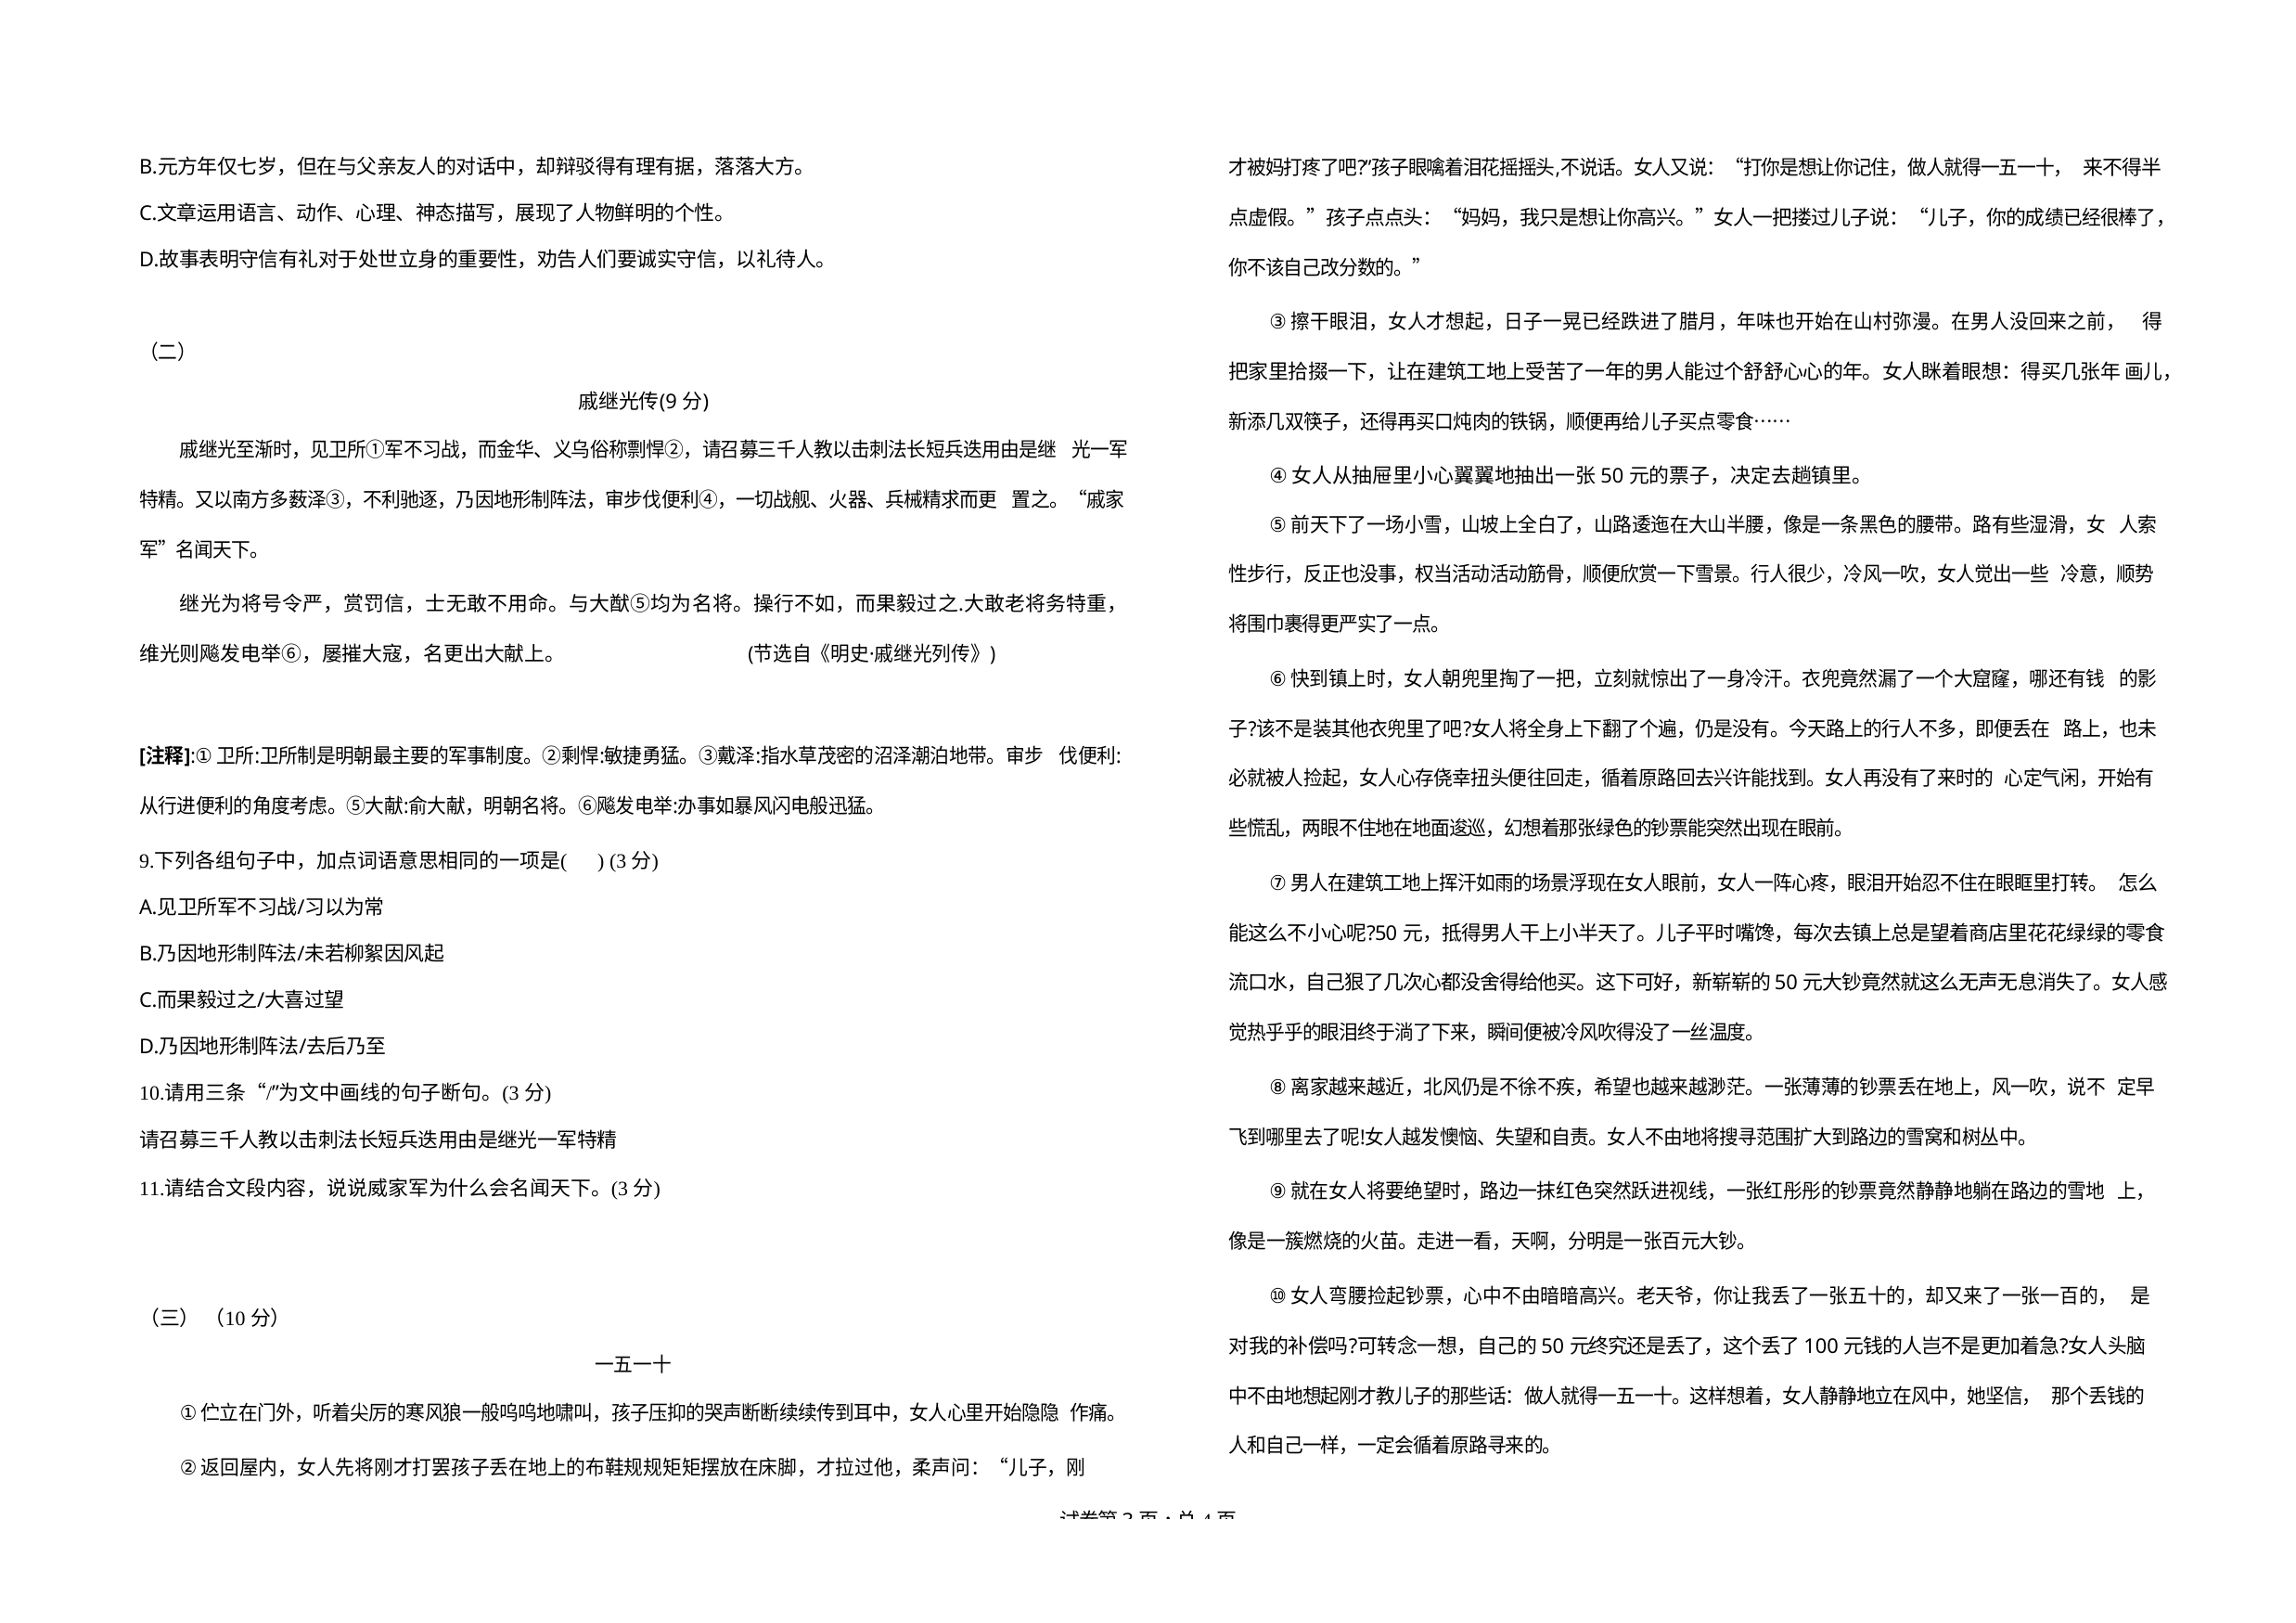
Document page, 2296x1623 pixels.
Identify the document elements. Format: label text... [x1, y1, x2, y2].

text ⑨就在女人将要绝望时，路边一抹红色突然跃进视线，一张红彤彤的钞票竟然静静地躺在路边的雪地 上，像是一簇燃烧的火苗。走进一看，天啊，分明是一张百元大钞。 [1228, 1175, 2157, 1255]
text 戚继光传(9 分) [571, 384, 716, 414]
text C.文章运用语言、动作、心理、神态描写，展现了人物鲜明的个性。 [139, 197, 1128, 225]
text 11.请结合文段内容，说说威家军为什么会名闻天下。(3 分) [139, 1172, 1128, 1202]
text ④女人从抽屉里小心翼翼地抽出一张 50 元的票子，决定去趟镇里。 [1269, 459, 2178, 489]
text A.见卫所军不习战/习以为常 [139, 890, 1128, 920]
text ③擦干眼泪，女人才想起，日子一晃已经跌进了腊月，年味也开始在山村弥漫。在男人没回来之前， 得把家里拾掇一下，让在建筑工地上受苦了一年的男人能过个舒舒心心的年。女人眯着眼想：得买几张年画儿，新添几双筷子，还得再买口炖肉的铁锅，顺便再给儿子买点零食…… [1228, 305, 2162, 434]
text ②返回屋内，女人先将刚才打罢孩子丢在地上的布鞋规规矩矩摆放在床脚，才拉过他，柔声问：“儿子，刚 [180, 1451, 1128, 1481]
text ⑧离家越来越近，北风仍是不徐不疾，希望也越来越渺茫。一张薄薄的钞票丢在地上，风一吹，说不 定早飞到哪里去了呢!女人越发懊恼、失望和自责。女人不由地将搜寻范围扩大到路边的雪窝和树丛中。 [1228, 1071, 2157, 1150]
text [注释]:①卫所:卫所制是明朝最主要的军事制度。②剩悍:敏捷勇猛。③戴泽:指水草茂密的沼泽潮泊地带。审步 伐便利:从行进便利的角度考虑。⑤大献:俞大献，明朝名将。⑥飚发电举:办事如暴风闪电般迅猛。 [139, 740, 1128, 818]
text ①伫立在门外，听着尖厉的寒风狼一般呜呜地啸叫，孩子压抑的哭声断断续续传到耳中，女人心里开始隐隐 作痛。 [139, 1397, 1127, 1426]
text 请召募三千人教以击刺法长短兵迭用由是继光一军特精 [139, 1124, 1128, 1153]
text B.乃因地形制阵法/未若柳絮因风起 [139, 937, 1128, 967]
text 一五一十 [550, 1348, 716, 1377]
text ⑥快到镇上时，女人朝兜里掏了一把，立刻就惊出了一身冷汗。衣兜竟然漏了一个大窟窿，哪还有钱 的影子?该不是装其他衣兜里了吧?女人将全身上下翻了个遍，仍是没有。今天路上的行人不多，即便丢在 路上，也未必就被人捡起，女人心存侥幸扭头便往回走，循着原路回去兴许能找到。女人再没有了来时的 心定气闲，开始有些慌乱，两眼不住地在地面逡巡，幻想着那张绿色的钞票能突然出现在眼前。 [1228, 663, 2157, 842]
text B.元方年仅七岁，但在与父亲友人的对话中，却辩驳得有理有据，落落大方。 [139, 150, 1128, 179]
text （三） （10 分） [139, 1302, 1128, 1331]
text ⑦男人在建筑工地上挥汗如雨的场景浮现在女人眼前，女人一阵心疼，眼泪开始忍不住在眼眶里打转。 怎么能这么不小心呢?50 元，抵得男人干上小半天了。儿子平时嘴馋，每次去镇上总是望着商店里花花绿绿的零食流口水，自己狠了几次心都没舍得给他买。这下可好，新崭崭的 50 元大钞竟然就这么无声无息消失了。女人感觉热乎乎的眼泪终于淌了下来，瞬间便被冷风吹得没了一丝温度。 [1228, 867, 2171, 1046]
text ⑩女人弯腰捡起钞票，心中不由暗暗高兴。老天爷，你让我丢了一张五十的，却又来了一张一百的， 是对我的补偿吗?可转念一想，自己的 50 元终究还是丢了，这个丢了 100 元钱的人岂不是更加着急?女人头脑中不由地想起刚才教儿子的那些话：做人就得一五一十。这样想着，女人静静地立在风中，她坚信， 那个丢钱的人和自己一样，一定会循着原路寻来的。 [1228, 1280, 2162, 1459]
text （二） [139, 336, 1128, 366]
text 9.下列各组句子中，加点词语意思相同的一项是( ) (3 分) [139, 844, 1128, 873]
text C.而果毅过之/大喜过望 [139, 984, 1128, 1013]
text 10.请用三条“/”为文中画线的句子断句。(3 分) [139, 1076, 1128, 1106]
text 戚继光至渐时，见卫所①军不习战，而金华、义乌俗称剽悍②，请召募三千人教以击刺法长短兵迭用由是继 光一军特精。又以南方多薮泽③，不利驰逐，乃因地形制阵法，审步伐便利④，一切战舰、火器、兵械精求而更 置之。“戚家军”名闻天下。 [139, 433, 1128, 562]
text 才被妈打疼了吧?”孩子眼噙着泪花摇摇头,不说话。女人又说：“打你是想让你记住，做人就得一五一十， 来不得半点虚假。”孩子点点头：“妈妈，我只是想让你高兴。”女人一把搂过儿子说：“儿子，你的成绩已经很棒了，你不该自己改分数的。” [1228, 151, 2171, 280]
text D.乃因地形制阵法/去后乃至 [139, 1030, 1128, 1060]
text 继光为将号令严，赏罚信，士无敢不用命。与大猷⑤均为名将。操行不如，而果毅过之.大敢老将务特重， 维光则飚发电举⑥，屡摧大寇，名更出大献上。 (节选自《明史·戚继光列传》) [139, 587, 1127, 667]
text D.故事表明守信有礼对于处世立身的重要性，劝告人们要诚实守信，以礼待人。 [139, 243, 1128, 273]
text ⑤前天下了一场小雪，山坡上全白了，山路逶迤在大山半腰，像是一条黑色的腰带。路有些湿滑，女 人索性步行，反正也没事，权当活动活动筋骨，顺便欣赏一下雪景。行人很少，冷风一吹，女人觉出一些 冷意，顺势将围巾裹得更严实了一点。 [1228, 509, 2157, 638]
